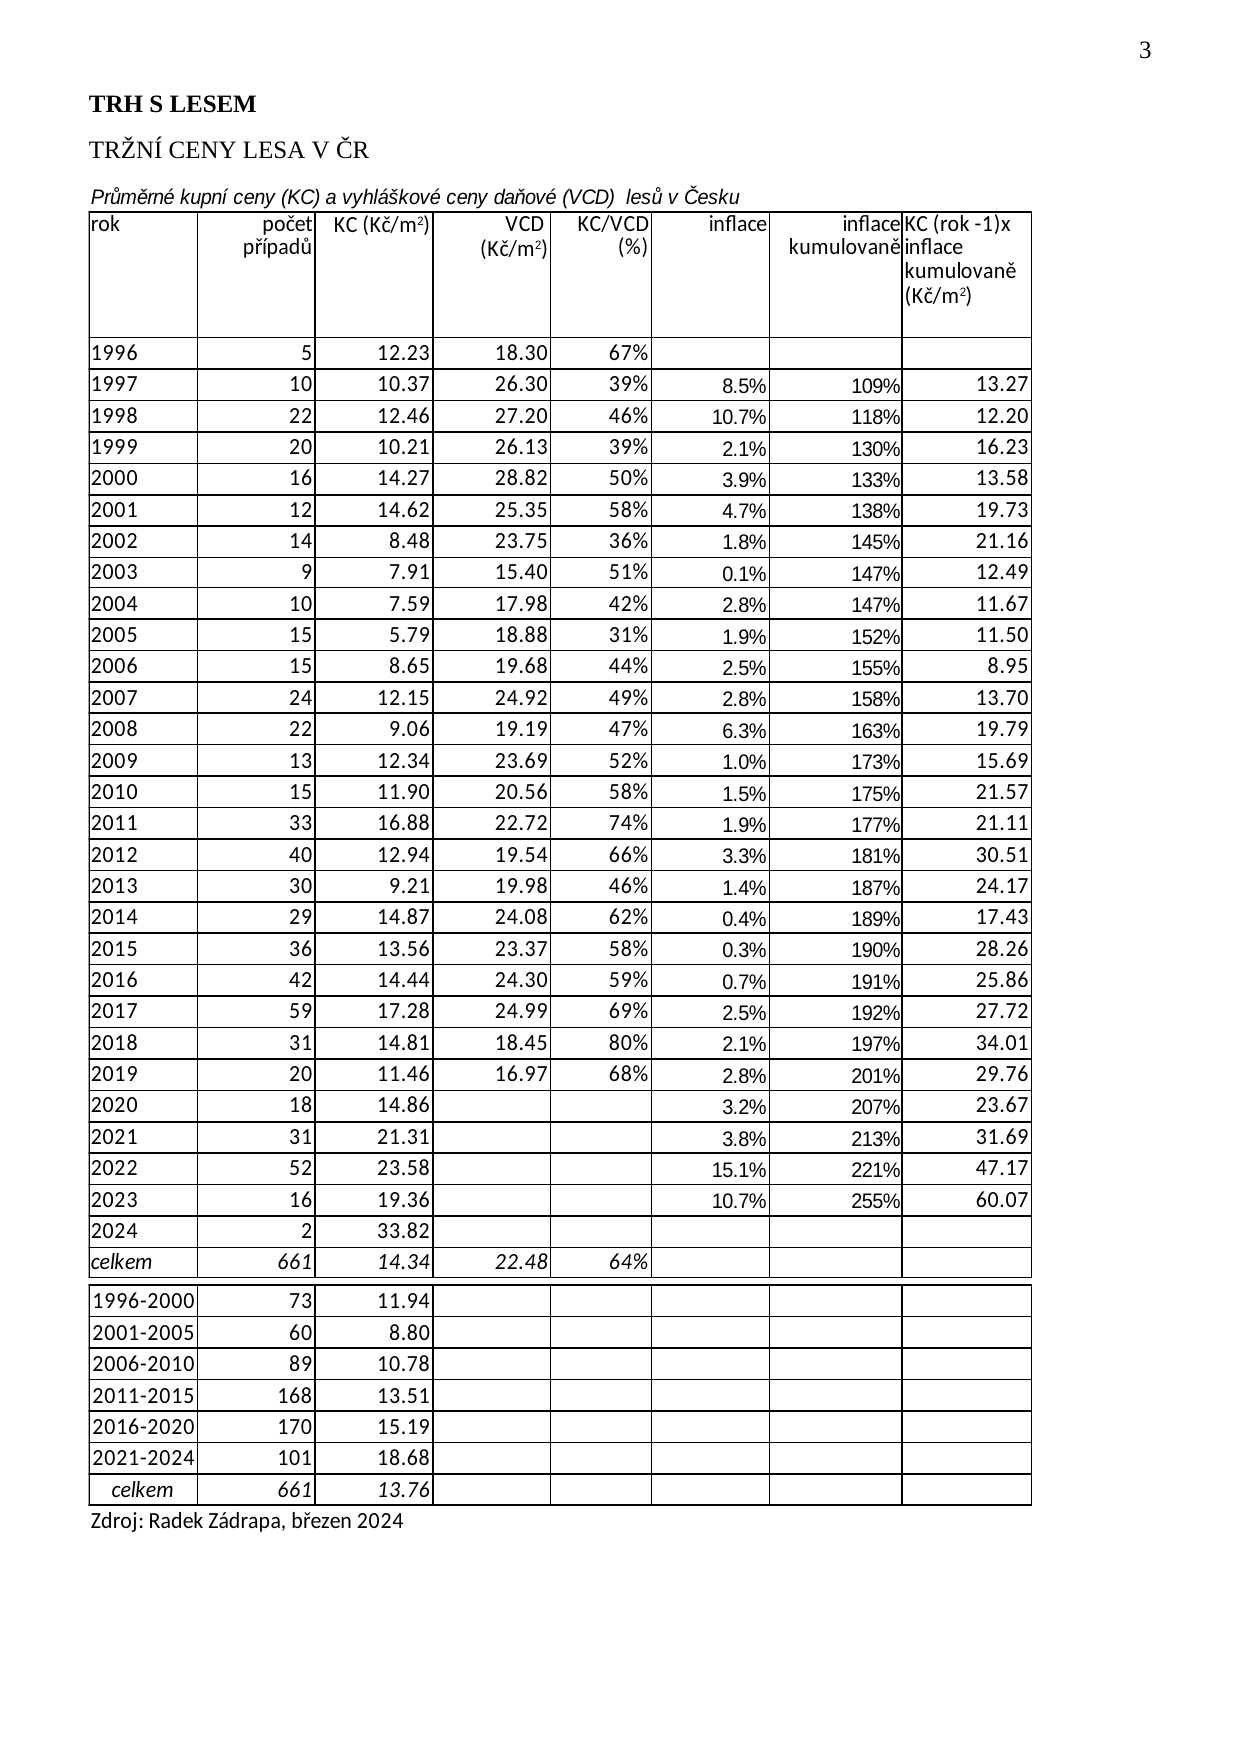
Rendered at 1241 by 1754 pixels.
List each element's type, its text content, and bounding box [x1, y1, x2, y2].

text Trh s lesem [89, 89, 1152, 118]
text tržní ceny lesa v ČR [89, 135, 1152, 163]
